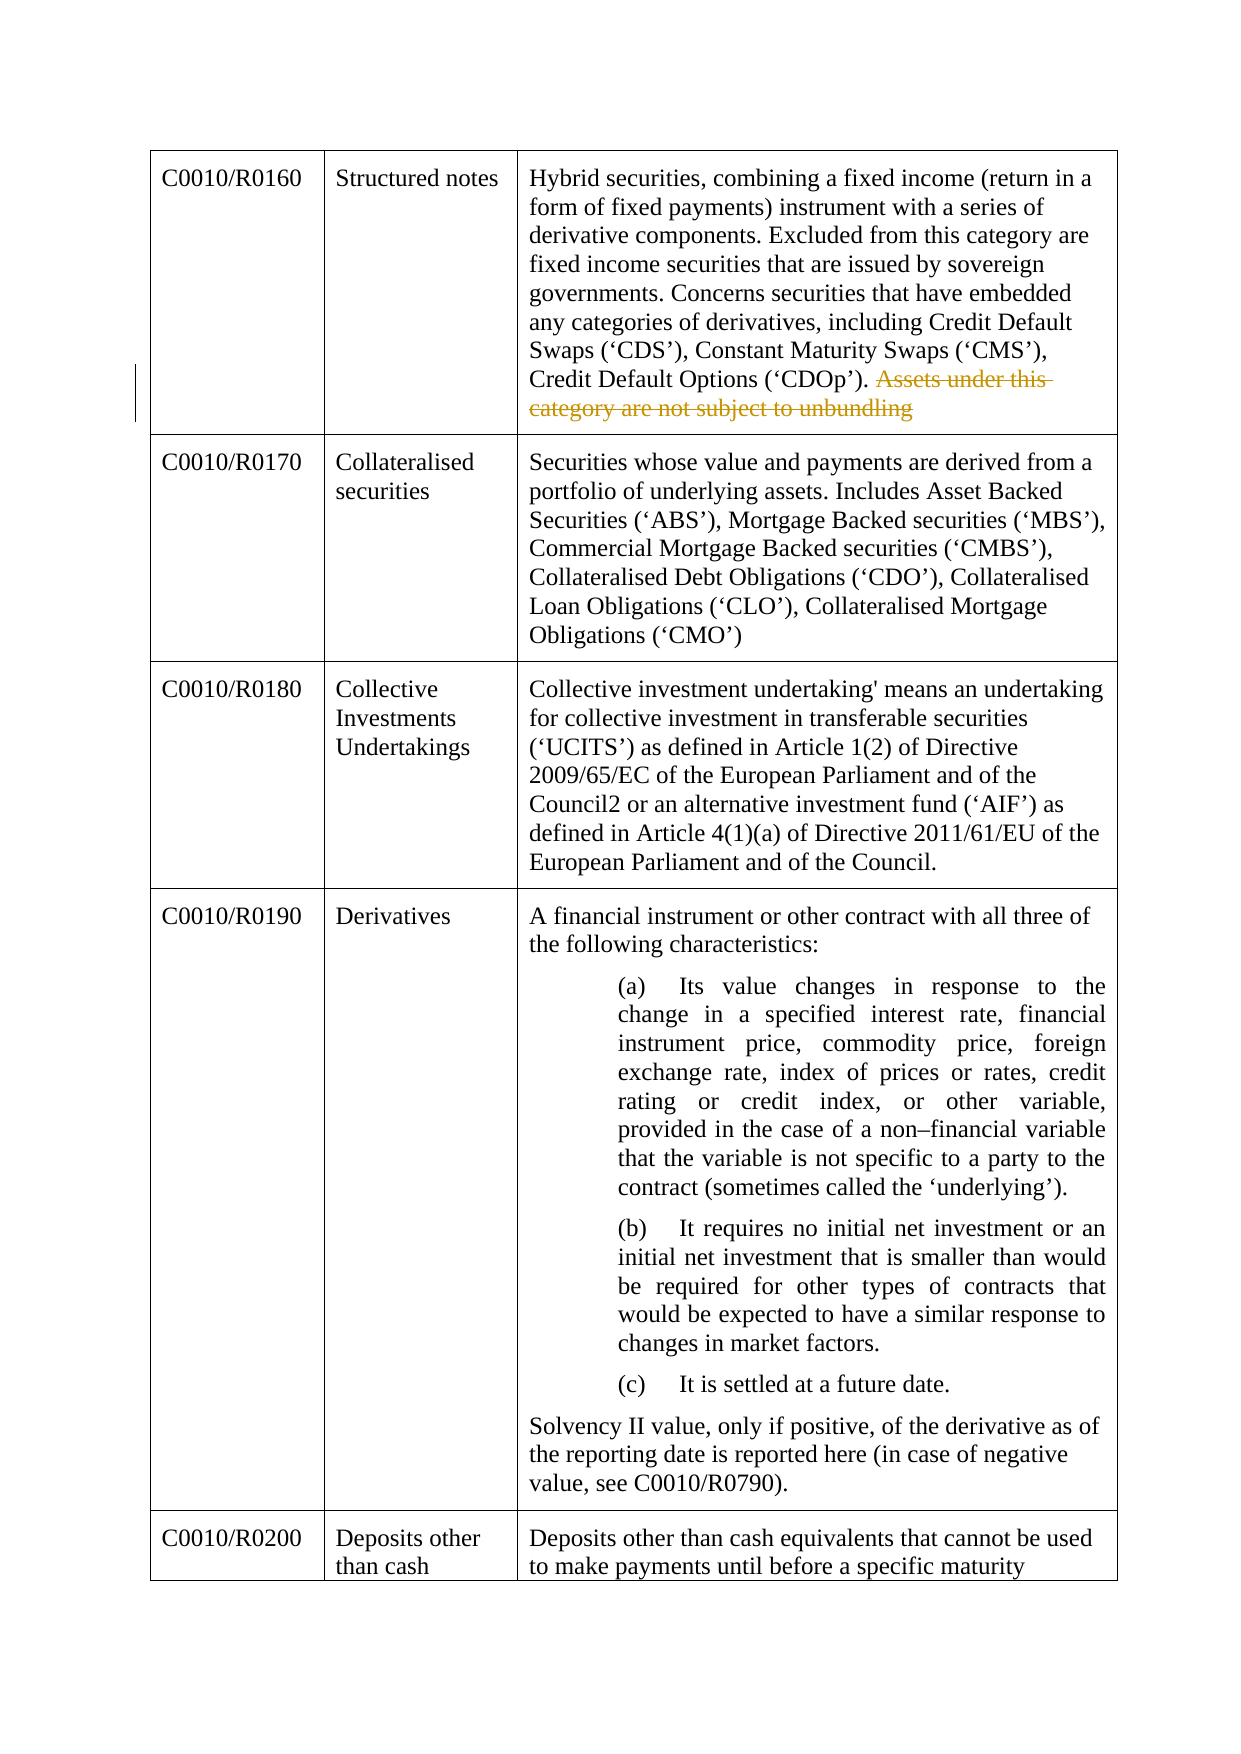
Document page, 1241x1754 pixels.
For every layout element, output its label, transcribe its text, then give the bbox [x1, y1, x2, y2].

table_cell Collective investment undertaking' means an undertaking for collective investment in transferable securities (‘UCITS’) as defined in Article 1(2) of Directive 2009/65/EC of the European Parliament and of the Council2 or an alternative investment fund (‘AIF’) as defined in Article 4(1)(a) of Directive 2011/61/EU of the European Parliament and of the Council. [518, 662, 1117, 888]
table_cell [518, 1511, 1117, 1580]
table_cell Securities whose value and payments are derived from a portfolio of underlying assets. Includes Asset Backed Securities (‘ABS’), Mortgage Backed securities (‘MBS’), Commercial Mortgage Backed securities (‘CMBS’), Collateralised Debt Obligations (‘CDO’), Collateralised Loan Obligations (‘CLO’), Collateralised Mortgage Obligations (‘CMO’) [518, 435, 1117, 661]
table_cell C0010/R0200 [151, 1511, 324, 1580]
table_cell Collective Investments Undertakings [325, 662, 517, 888]
table_cell C0010/R0160 [151, 151, 324, 434]
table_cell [325, 1511, 517, 1580]
table_cell C0010/R0180 [151, 662, 324, 888]
table_cell Collateralised securities [325, 435, 517, 661]
table_cell A financial instrument or other contract with all three of the following characteristics: (a) Its value changes in response to the change in a specified interest rate, financial instrument price, commodity price, foreign exchange rate, index of prices or rates, credit rating or credit index, or other variable, provided in the case of a non–financial variable that the variable is not specific to a party to the contract (sometimes called the ‘underlying’). (b) It requires no initial net investment or an initial net investment that is smaller than would be required for other types of contracts that would be expected to have a similar response to changes in market factors. (c) It is settled at a future date. Solvency II value, only if positive, of the derivative as of the reporting date is reported here (in case of negative value, see C0010/R0790). [518, 889, 1117, 1509]
table_cell C0010/R0170 [151, 435, 324, 661]
table_cell Hybrid securities, combining a fixed income (return in a form of fixed payments) instrument with a series of derivative components. Excluded from this category are fixed income securities that are issued by sovereign governments. Concerns securities that have embedded any categories of derivatives, including Credit Default Swaps (‘CDS’), Constant Maturity Swaps (‘CMS’), Credit Default Options (‘CDOp’). [518, 151, 1117, 434]
table_cell Structured notes [325, 151, 517, 434]
table_cell C0010/R0190 [151, 889, 324, 1509]
table_cell Derivatives [325, 889, 517, 1509]
